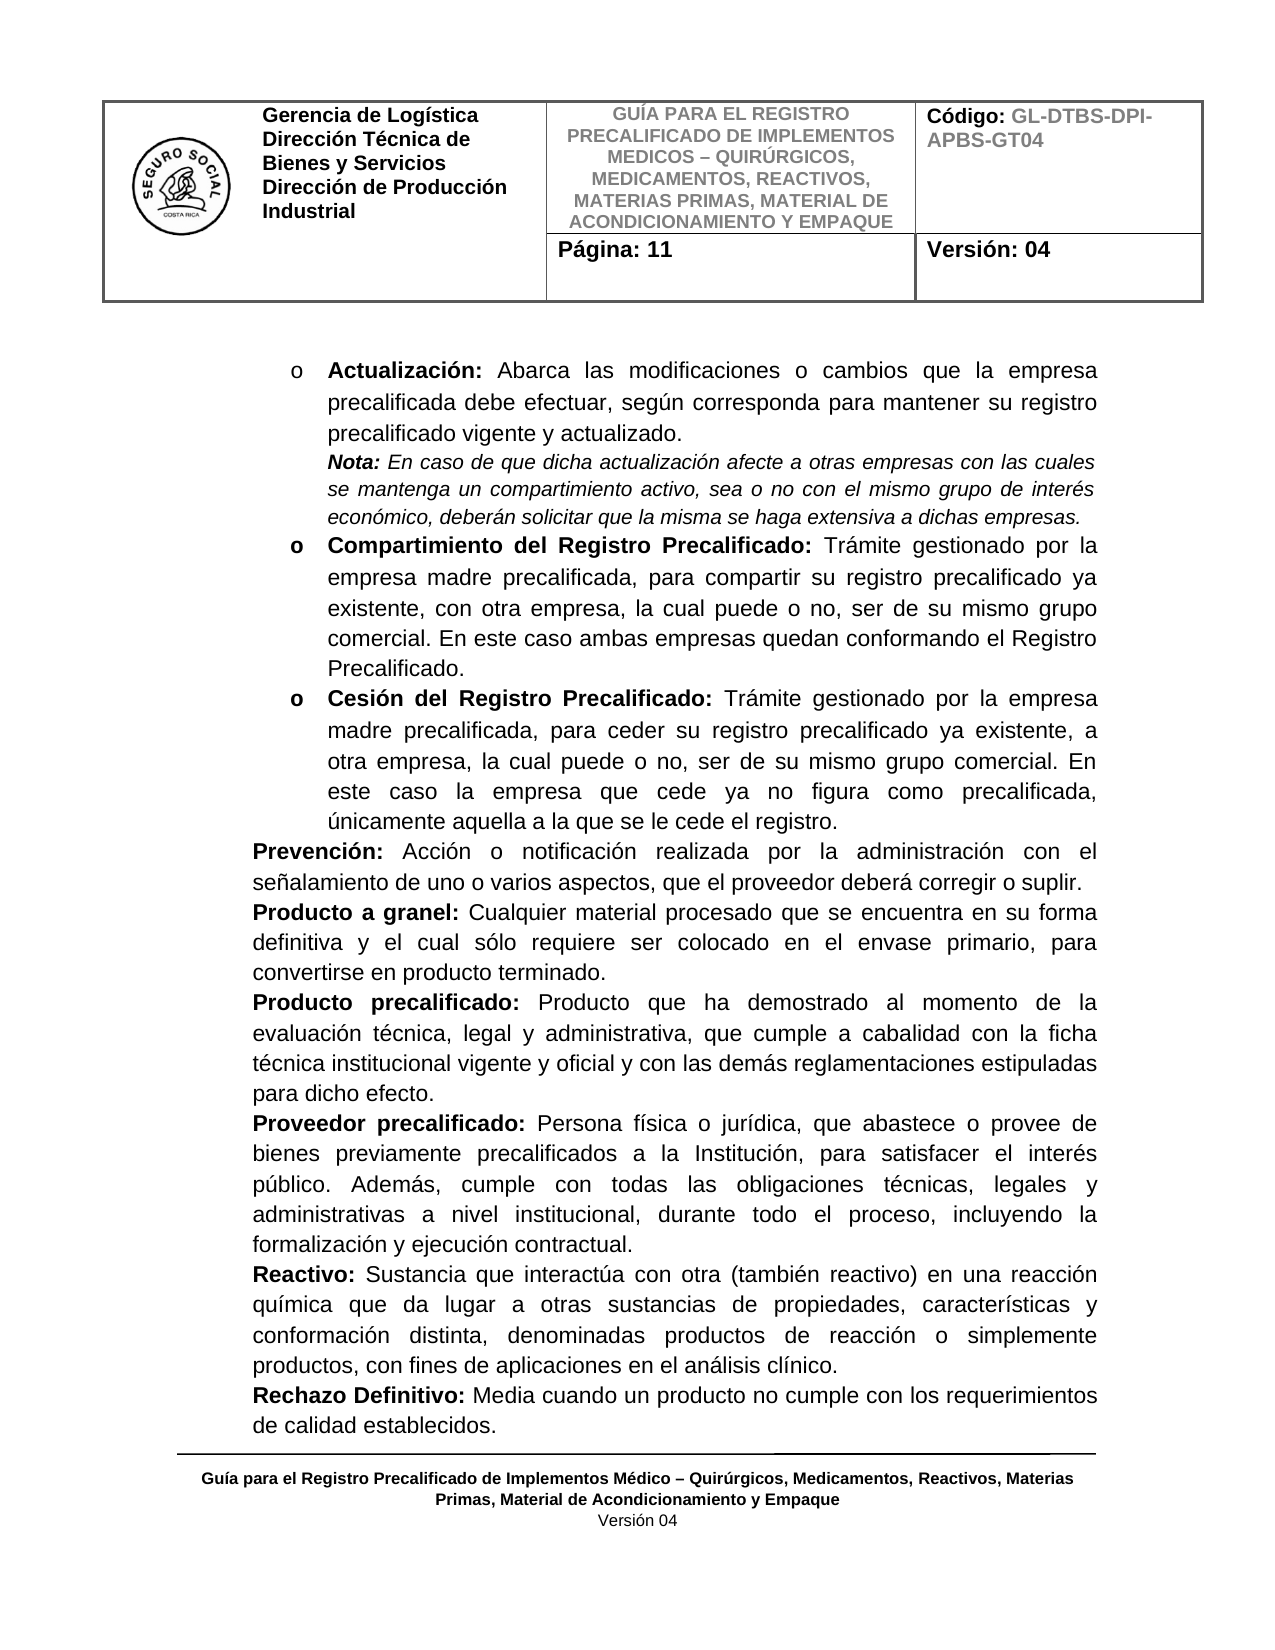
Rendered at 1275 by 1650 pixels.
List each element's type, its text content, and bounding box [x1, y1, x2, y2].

list Actualización: Abarca las modificaciones o cambios que la empresa precalificada debe efectuar, según corresponda para mantener su registro precalificado vigente y actualizado. [290, 357, 1098, 446]
list Prevención: Acción o notificación realizada por la administración con el señalamiento de uno o varios aspectos, que el proveedor deberá corregir o suplir. [252, 838, 1098, 895]
list Compartimiento del Registro Precalificado: Trámite gestionado por la empresa madre precalificada, para compartir su registro precalificado ya existente, con otra empresa, la cual puede o no, ser de su mismo grupo comercial. En este caso ambas empresas quedan conformando el Registro Precalificado. [290, 532, 1098, 681]
list Cesión del Registro Precalificado: Trámite gestionado por la empresa madre precalificada, para ceder su registro precalificado ya existente, a otra empresa, la cual puede o no, ser de su mismo grupo comercial. En este caso la empresa que cede ya no figura como precalificada, únicamente aquella a la que se le cede el registro. [290, 685, 1098, 834]
list Producto a granel: Cualquier material procesado que se encuentra en su forma definitiva y el cual sólo requiere ser colocado en el envase primario, para convertirse en producto terminado. [252, 899, 1098, 985]
list Producto precalificado: Producto que ha demostrado al momento de la evaluación técnica, legal y administrativa, que cumple a cabalidad con la ficha técnica institucional vigente y oficial y con las demás reglamentaciones estipuladas para dicho efecto. [252, 989, 1098, 1106]
picture [121, 134, 237, 238]
list Rechazo Definitivo: Media cuando un producto no cumple con los requerimientos de calidad establecidos. [252, 1382, 1098, 1438]
list Proveedor precalificado: Persona física o jurídica, que abastece o provee de bienes previamente precalificados a la Institución, para satisfacer el interés público. Además, cumple con todas las obligaciones técnicas, legales y administrativas a nivel institucional, durante todo el proceso, incluyendo la formalización y ejecución contractual. [252, 1110, 1098, 1257]
list Reactivo: Sustancia que interactúa con otra (también reactivo) en una reacción química que da lugar a otras sustancias de propiedades, características y conformación distinta, denominadas productos de reacción o simplemente productos, con fines de aplicaciones en el análisis clínico. [252, 1261, 1098, 1378]
list Nota: En caso de que dicha actualización afecte a otras empresas con las cuales se mantenga un compartimiento activo, sea o no con el mismo grupo de interés económico, deberán solicitar que la misma se haga extensiva a dichas empresas. [327, 450, 1098, 529]
